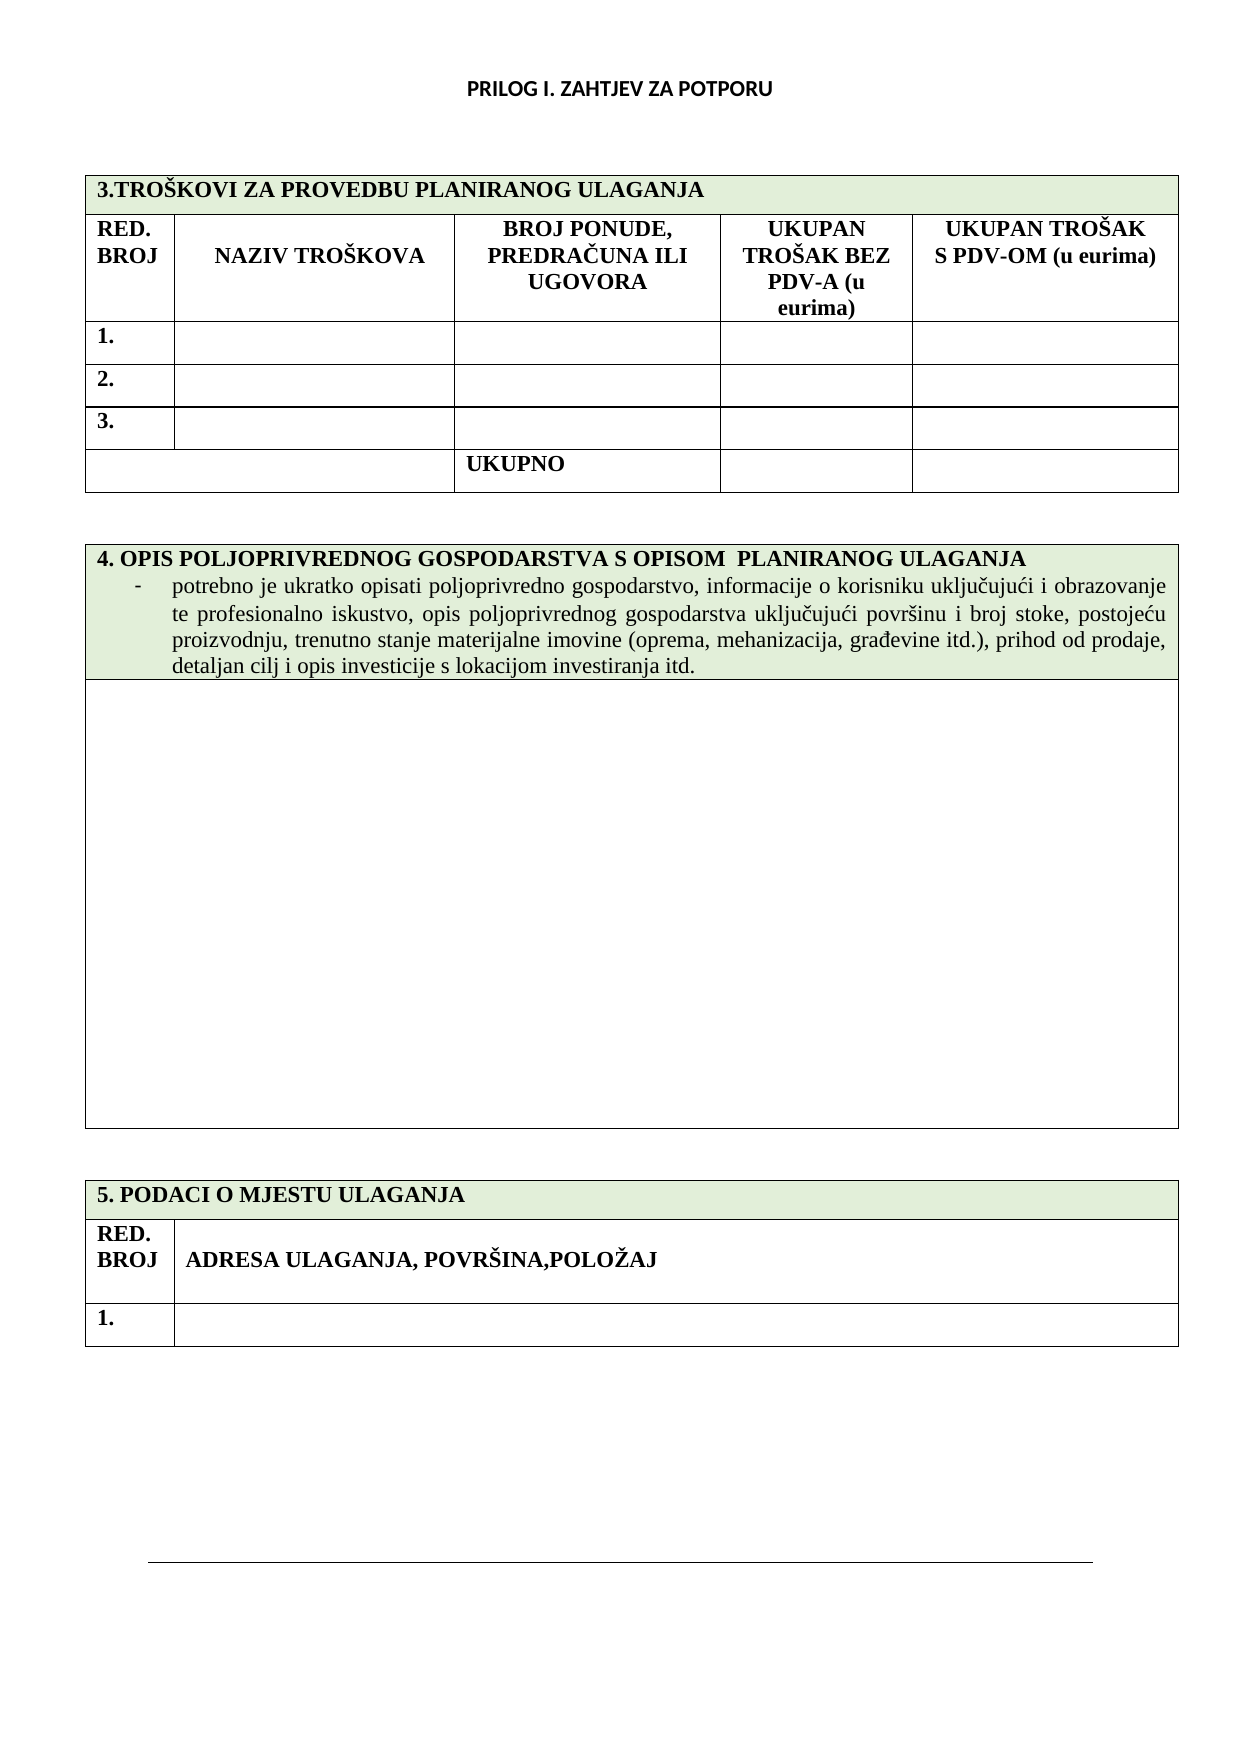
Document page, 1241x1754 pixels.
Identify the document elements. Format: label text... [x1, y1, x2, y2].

table_cell UKUPAN TROŠAK S PDV-OM (u eurima) [913, 215, 1178, 321]
table_cell [721, 408, 912, 449]
table_cell [455, 365, 720, 406]
table_cell RED. BROJ [86, 215, 174, 321]
table_cell [455, 408, 720, 449]
table_cell NAZIV TROŠKOVA [175, 215, 454, 321]
table_cell BROJ PONUDE, PREDRAČUNA ILI UGOVORA [455, 215, 720, 321]
table_cell [175, 322, 454, 364]
table_header 3.TROŠKOVI ZA PROVEDBU PLANIRANOG ULAGANJA [86, 176, 1178, 214]
table_cell [455, 322, 720, 364]
table_cell [175, 365, 454, 406]
table_cell 2. [86, 365, 174, 406]
table_header 5. PODACI O MJESTU ULAGANJA [86, 1181, 1178, 1219]
table_cell [721, 450, 912, 492]
table_cell [175, 1304, 1178, 1346]
table_cell [86, 680, 1178, 1128]
table_cell [721, 322, 912, 364]
table_cell [86, 450, 454, 492]
table_cell 1. [86, 1304, 174, 1346]
table_cell [175, 408, 454, 449]
table_cell [913, 322, 1178, 364]
table_cell UKUPNO [455, 450, 720, 492]
table_cell [913, 450, 1178, 492]
table_header 4. OPIS POLJOPRIVREDNOG GOSPODARSTVA S OPISOM PLANIRANOG ULAGANJA potrebno je ukratko opisati poljoprivredno gospodarstvo, informacije o korisniku uključujući i obrazovanje te profesionalno iskustvo, opis poljoprivrednog gospodarstva uključujući površinu i broj stoke, postojeću proizvodnju, trenutno stanje materijalne imovine (oprema, mehanizacija, građevine itd.), prihod od prodaje, detaljan cilj i opis investicije s lokacijom investiranja itd. [86, 545, 1178, 679]
table_cell ADRESA ULAGANJA, POVRŠINA,POLOŽAJ [175, 1220, 1178, 1303]
table_cell RED. BROJ [86, 1220, 174, 1303]
table_cell 1. [86, 322, 174, 364]
table_cell 3. [86, 408, 174, 449]
table_cell [913, 408, 1178, 449]
table_cell [721, 365, 912, 406]
table_cell [913, 365, 1178, 406]
table_cell UKUPAN TROŠAK BEZ PDV-A (u eurima) [721, 215, 912, 321]
